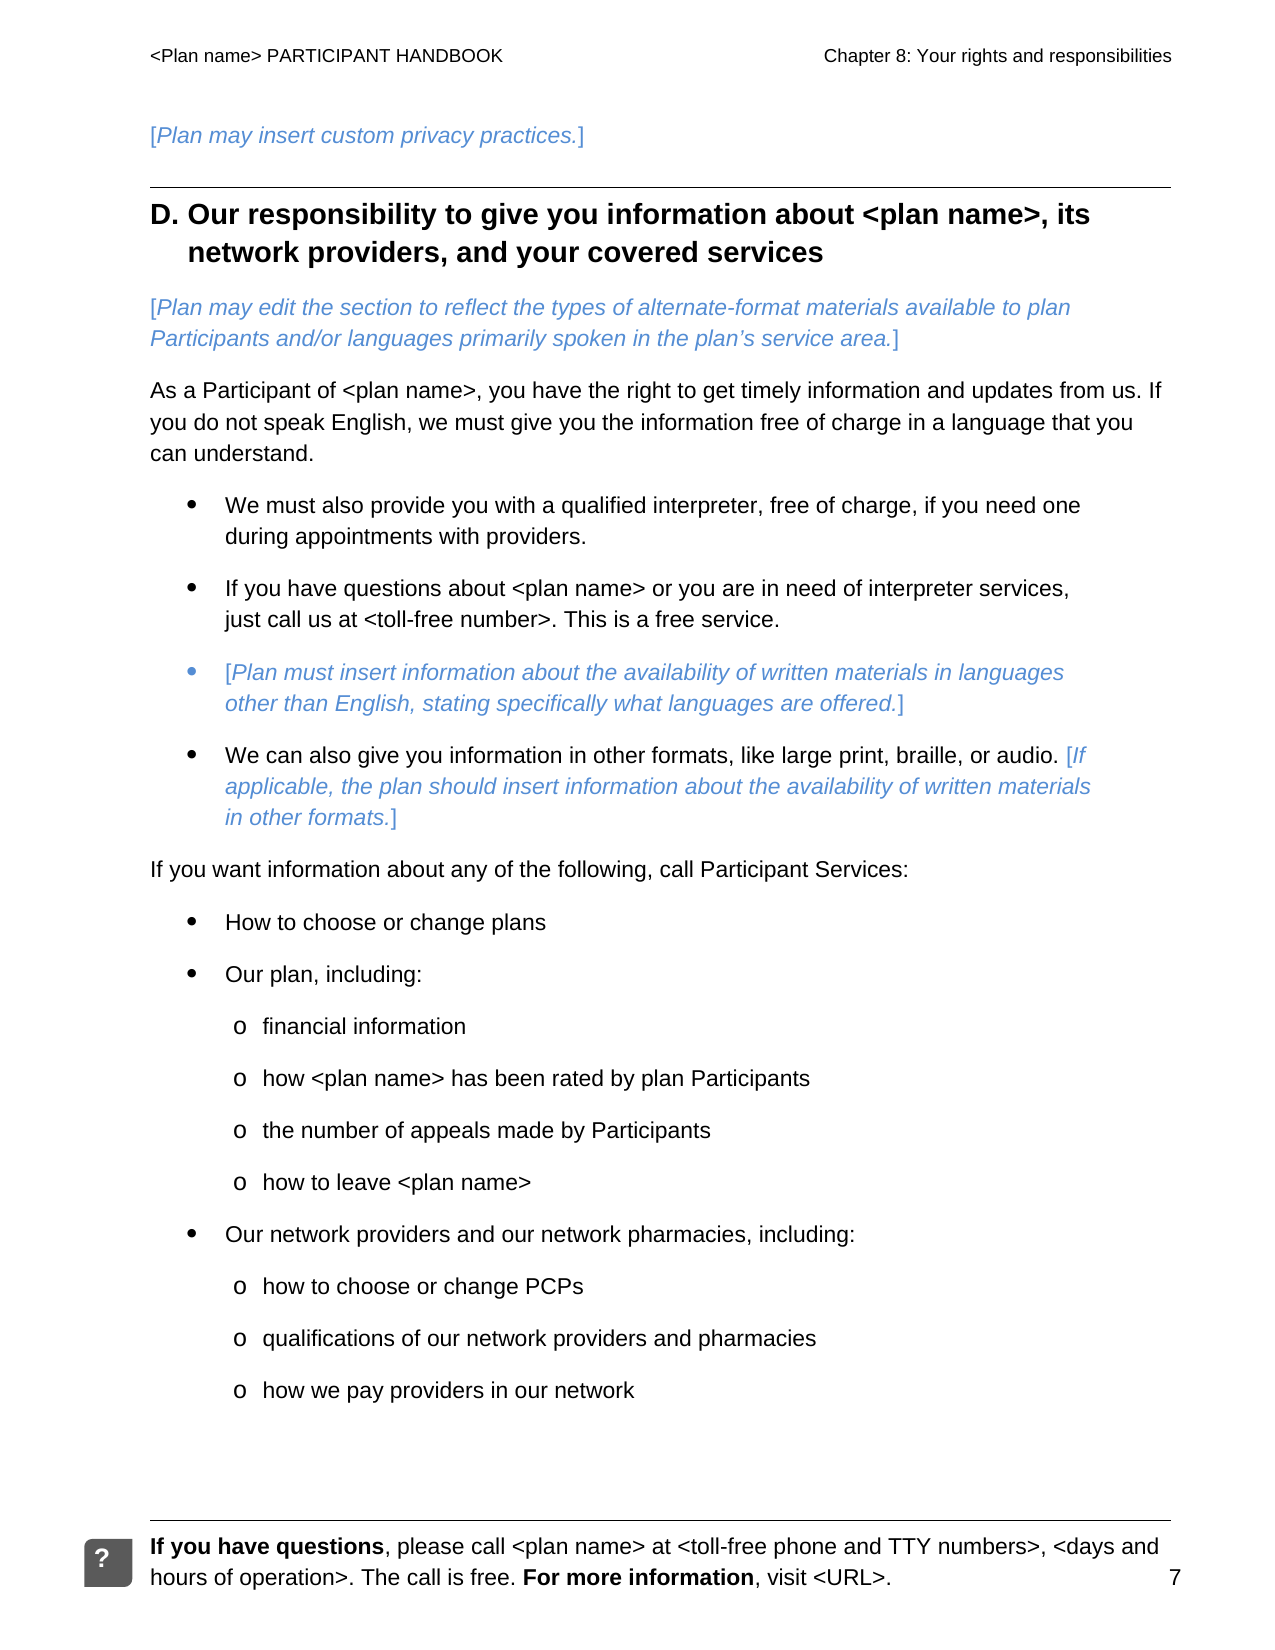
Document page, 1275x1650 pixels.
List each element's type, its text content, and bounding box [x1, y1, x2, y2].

list Our plan, including: [187, 957, 1096, 988]
list [Plan must insert information about the availability of written materials in languages other than English, stating specifically what languages are offered.] [187, 655, 1096, 717]
list We can also give you information in other formats, like large print, braille, or audio. [If applicable, the plan should insert information about the availability of written materials in other formats.] [187, 738, 1096, 832]
list how to choose or change PCPs [232, 1269, 1096, 1301]
text [Plan may edit the section to reflect the types of alternate-format materials available to plan Participants and/or languages primarily spoken in the plan’s service area.] [150, 290, 1171, 353]
list If you have questions about <plan name> or you are in need of interpreter services, just call us at <toll-free number>. This is a free service. [187, 572, 1096, 634]
list the number of appeals made by Participants [232, 1113, 1096, 1144]
text As a Participant of <plan name>, you have the right to get timely information and updates from us. If you do not speak English, we must give you the information free of charge in a language that you can understand. [150, 374, 1171, 467]
text If you want information about any of the following, call Participant Services: [150, 853, 1171, 884]
list How to choose or change plans [187, 905, 1096, 936]
subtitle Our responsibility to give you information about <plan name>, its network providers, and your covered services [150, 188, 1171, 269]
list qualifications of our network providers and pharmacies [232, 1322, 1096, 1353]
list how we pay providers in our network [232, 1374, 1096, 1405]
list We must also provide you with a qualified interpreter, free of charge, if you need one during appointments with providers. [187, 488, 1096, 551]
list financial information [232, 1009, 1096, 1040]
list how to leave <plan name> [232, 1165, 1096, 1197]
list how <plan name> has been rated by plan Participants [232, 1061, 1096, 1092]
list Our network providers and our network pharmacies, including: [187, 1217, 1096, 1249]
text [Plan may insert custom privacy practices.] [150, 118, 1171, 150]
